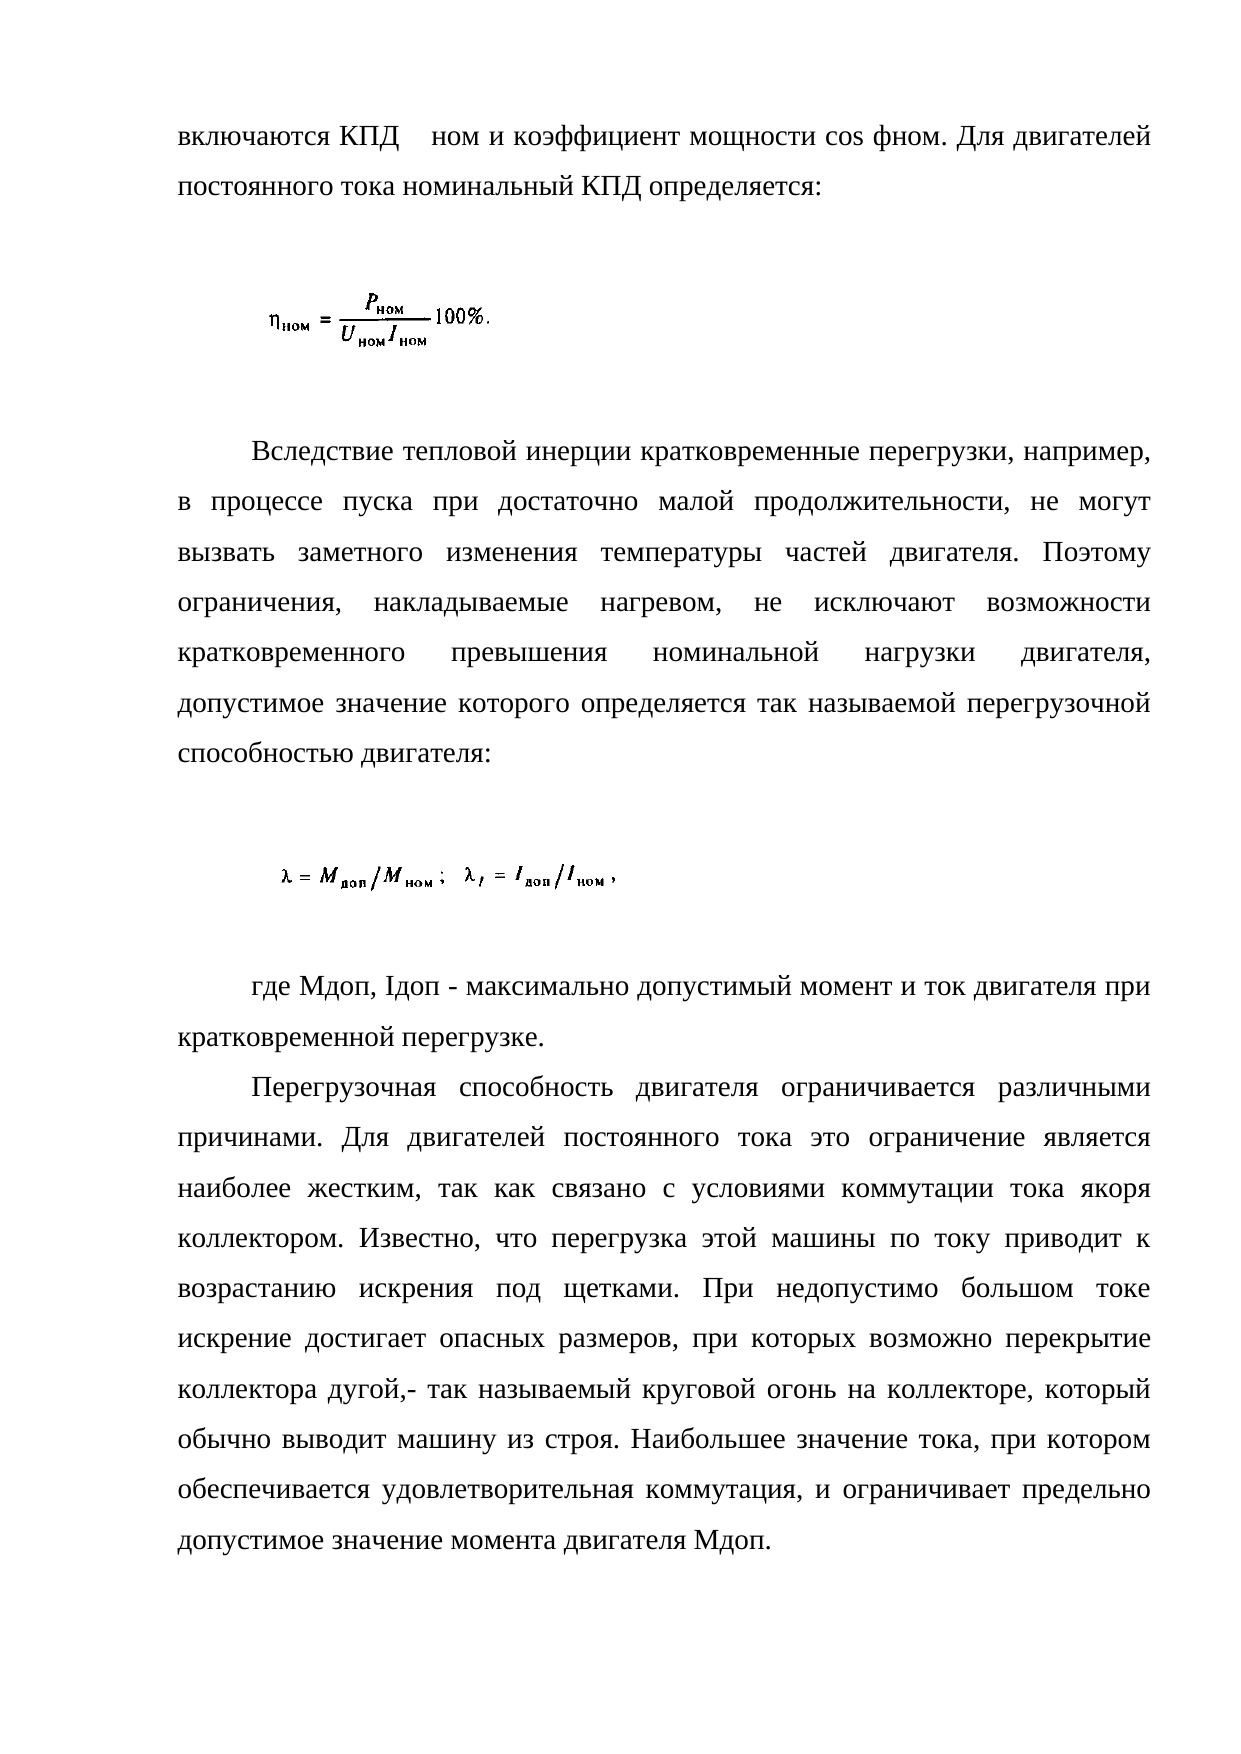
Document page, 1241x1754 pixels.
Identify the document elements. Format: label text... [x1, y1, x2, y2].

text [177, 118, 1152, 202]
picture [251, 835, 625, 902]
text Вследствие тепловой инерции кратковременные перегрузки, например, в процессе пуска при достаточно малой продолжительности, не могут вызвать заметного изменения температуры частей двигателя. Поэтому ограничения, накладываемые нагревом, не исключают возможности кратковременного превышения номинальной нагрузки двигателя, допустимое значение которого определяется так называемой перегрузочной способностью двигателя: [177, 433, 1152, 768]
text где Мдоп, Iдоп - максимально допустимый момент и ток двигателя при кратковременной перегрузке. [177, 968, 1152, 1052]
text Перегрузочная способность двигателя ограничивается различными причинами. Для двигателей постоянного тока это ограничение является наиболее жестким, так как связано с условиями коммутации тока якоря коллектором. Известно, что перегрузка этой машины по току приводит к возрастанию искрения под щетками. При недопустимо большом токе искрение достигает опасных размеров, при которых возможно перекрытие коллектора дугой,- так называемый круговой огонь на коллекторе, который обычно выводит машину из строя. Наибольшее значение тока, при котором обеспечивается удовлетворительная коммутация, и ограничивает предельно допустимое значение момента двигателя Мдоп. [177, 1069, 1152, 1555]
picture [251, 268, 503, 366]
